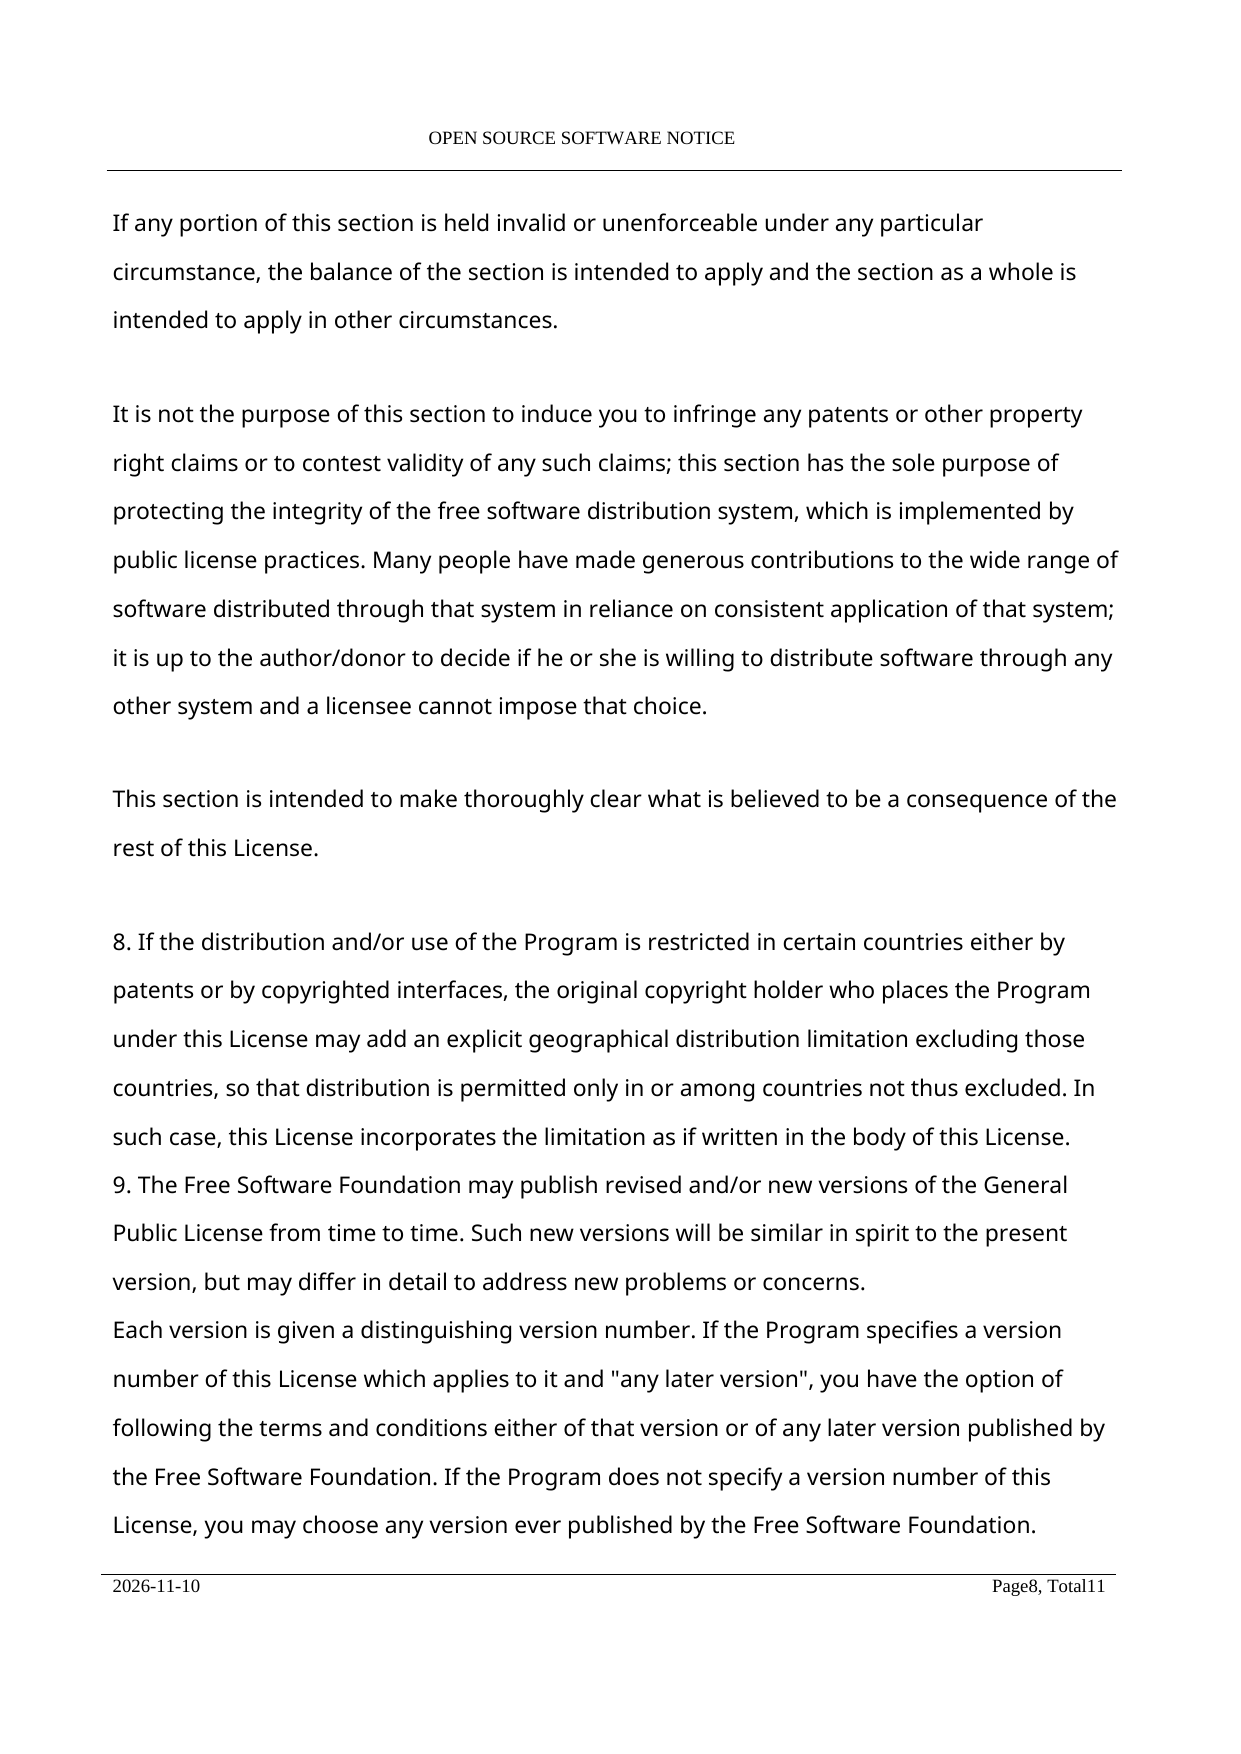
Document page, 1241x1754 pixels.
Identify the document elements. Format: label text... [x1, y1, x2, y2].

text It is not the purpose of this section to induce you to infringe any patents or other property right claims or to contest validity of any such claims; this section has the sole purpose of protecting the integrity of the free software distribution system, which is implemented by public license practices. Many people have made generous contributions to the wide range of software distributed through that system in reliance on consistent application of that system; it is up to the author/donor to decide if he or she is willing to distribute software through any other system and a licensee cannot impose that choice. [112, 397, 1128, 722]
text 9. The Free Software Foundation may publish revised and/or new versions of the General Public License from time to time. Such new versions will be similar in spirit to the present version, but may differ in detail to address new problems or concerns. [112, 1168, 1128, 1298]
text Each version is given a distinguishing version number. If the Program specifies a version number of this License which applies to it and "any later version", you have the option of following the terms and conditions either of that version or of any later version published by the Free Software Foundation. If the Program does not specify a version number of this License, you may choose any version ever published by the Free Software Foundation. [112, 1313, 1128, 1541]
text 8. If the distribution and/or use of the Program is restricted in certain countries either by patents or by copyrighted interfaces, the original copyright holder who places the Program under this License may add an explicit geographical distribution limitation excluding those countries, so that distribution is permitted only in or among countries not thus excluded. In such case, this License incorporates the limitation as if written in the body of this License. [112, 925, 1128, 1152]
text This section is intended to make thoroughly clear what is believed to be a consequence of the rest of this License. [112, 783, 1128, 864]
text If any portion of this section is held invalid or unenforceable under any particular circumstance, the balance of the section is intended to apply and the section as a whole is intended to apply in other circumstances. [112, 206, 1128, 336]
